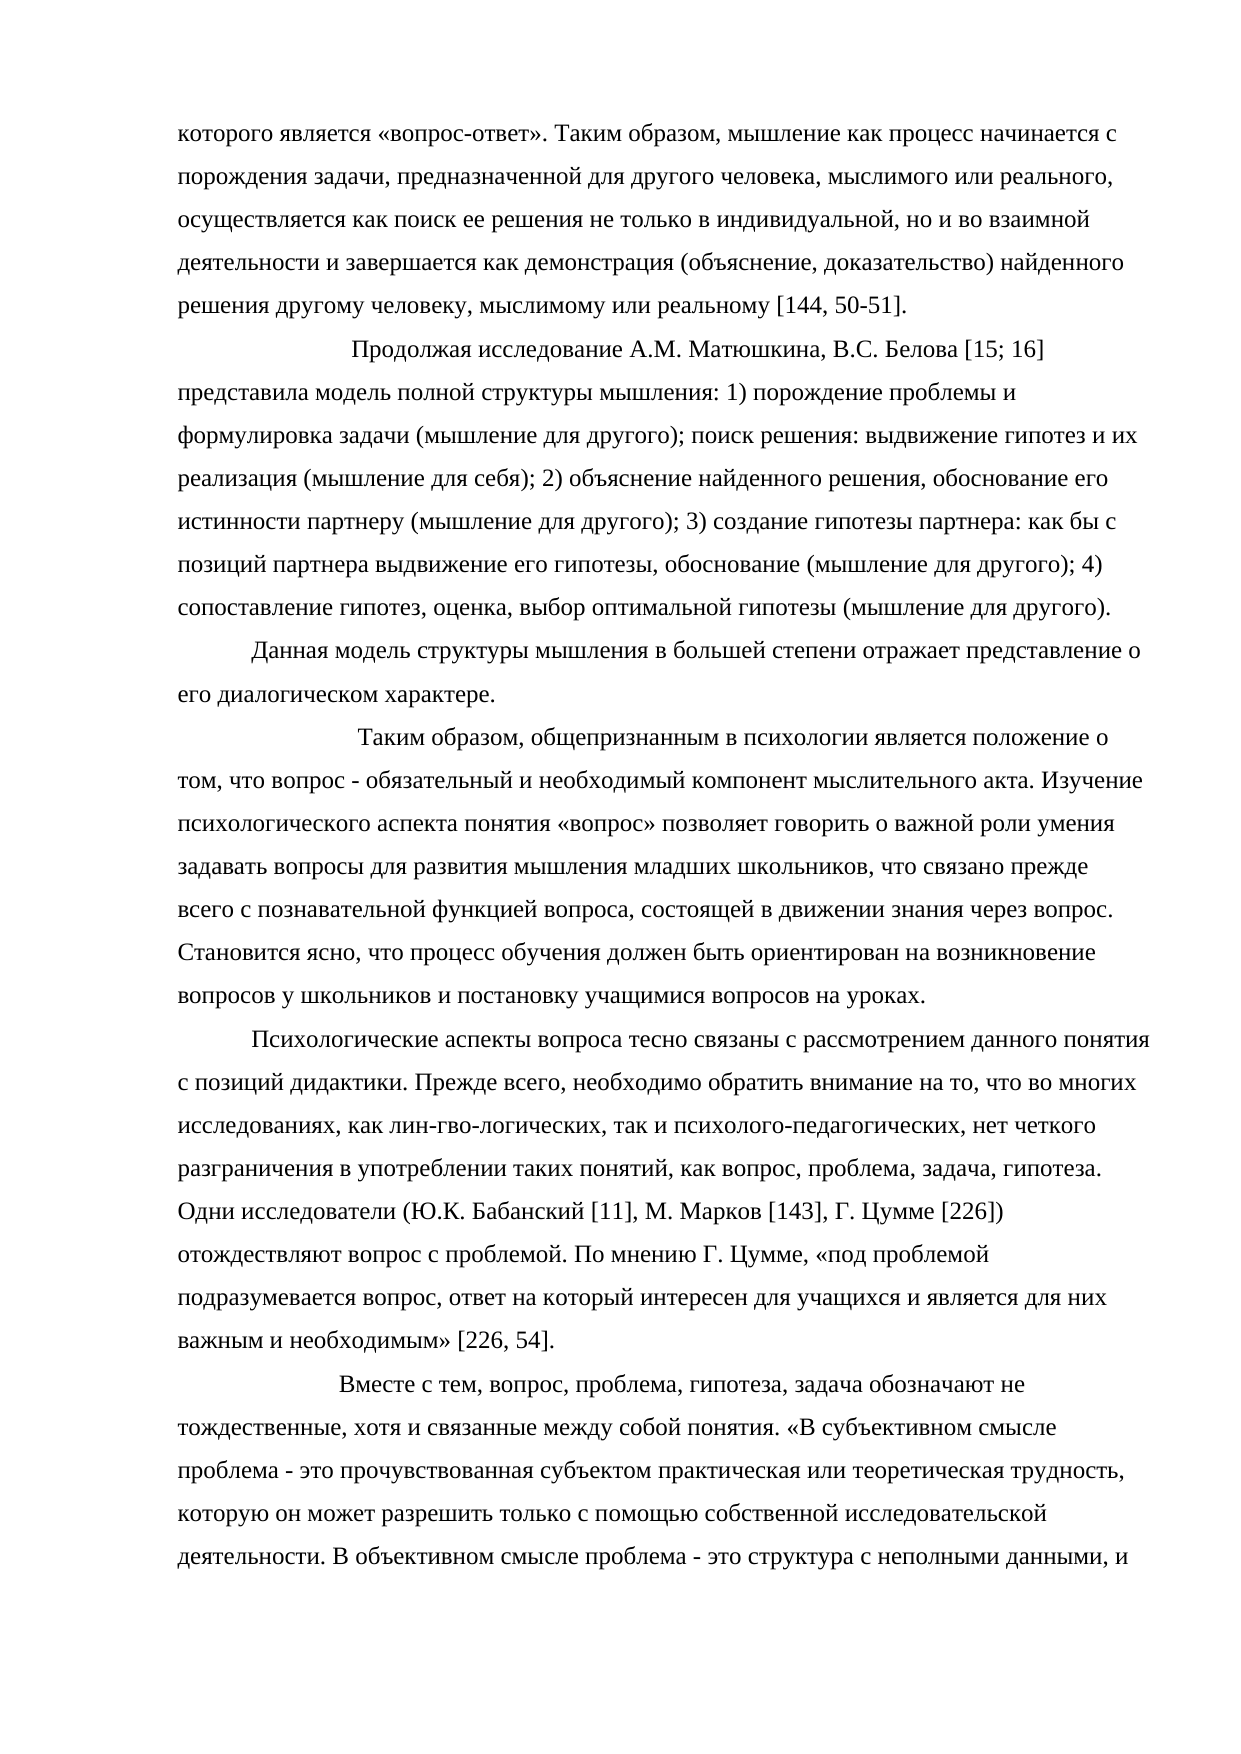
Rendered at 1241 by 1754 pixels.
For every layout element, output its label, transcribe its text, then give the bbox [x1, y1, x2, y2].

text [177, 1369, 1152, 1570]
text Данная модель структуры мышления в большей степени отражает представление о его диалогическом характере. [177, 636, 1152, 707]
text Психологические аспекты вопроса тесно связаны с рассмотрением данного понятия с позиций дидактики. Прежде всего, необходимо обратить внимание на то, что во многих исследованиях, как лин-гво-логических, так и психолого-педагогических, нет четкого разграничения в употреблении таких понятий, как вопрос, проблема, задача, гипотеза. Одни исследователи (Ю.К. Бабанский [11], М. Марков [143], Г. Цумме [226]) отождествляют вопрос с проблемой. По мнению Г. Цумме, «под проблемой подразумевается вопрос, ответ на который интересен для учащихся и является для них важным и необходимым» [226, 54]. [177, 1024, 1152, 1354]
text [177, 118, 1152, 319]
text Продолжая исследование A.M. Матюшкина, B.C. Белова [15; 16] представила модель полной структуры мышления: 1) порождение проблемы и формулировка задачи (мышление для другого); поиск решения: выдвижение гипотез и их реализация (мышление для себя); 2) объяснение найденного решения, обоснование его истинности партнеру (мышление для другого); 3) создание гипотезы партнера: как бы с позиций партнера выдвижение его гипотезы, обоснование (мышление для другого); 4) сопоставление гипотез, оценка, выбор оптимальной гипотезы (мышление для другого). [177, 334, 1152, 621]
text Таким образом, общепризнанным в психологии является положение о том, что вопрос - обязательный и необходимый компонент мыслительного акта. Изучение психологического аспекта понятия «вопрос» позволяет говорить о важной роли умения задавать вопросы для развития мышления младших школьников, что связано прежде всего с познавательной функцией вопроса, состоящей в движении знания через вопрос. Становится ясно, что процесс обучения должен быть ориентирован на возникновение вопросов у школьников и постановку учащимися вопросов на уроках. [177, 722, 1152, 1009]
